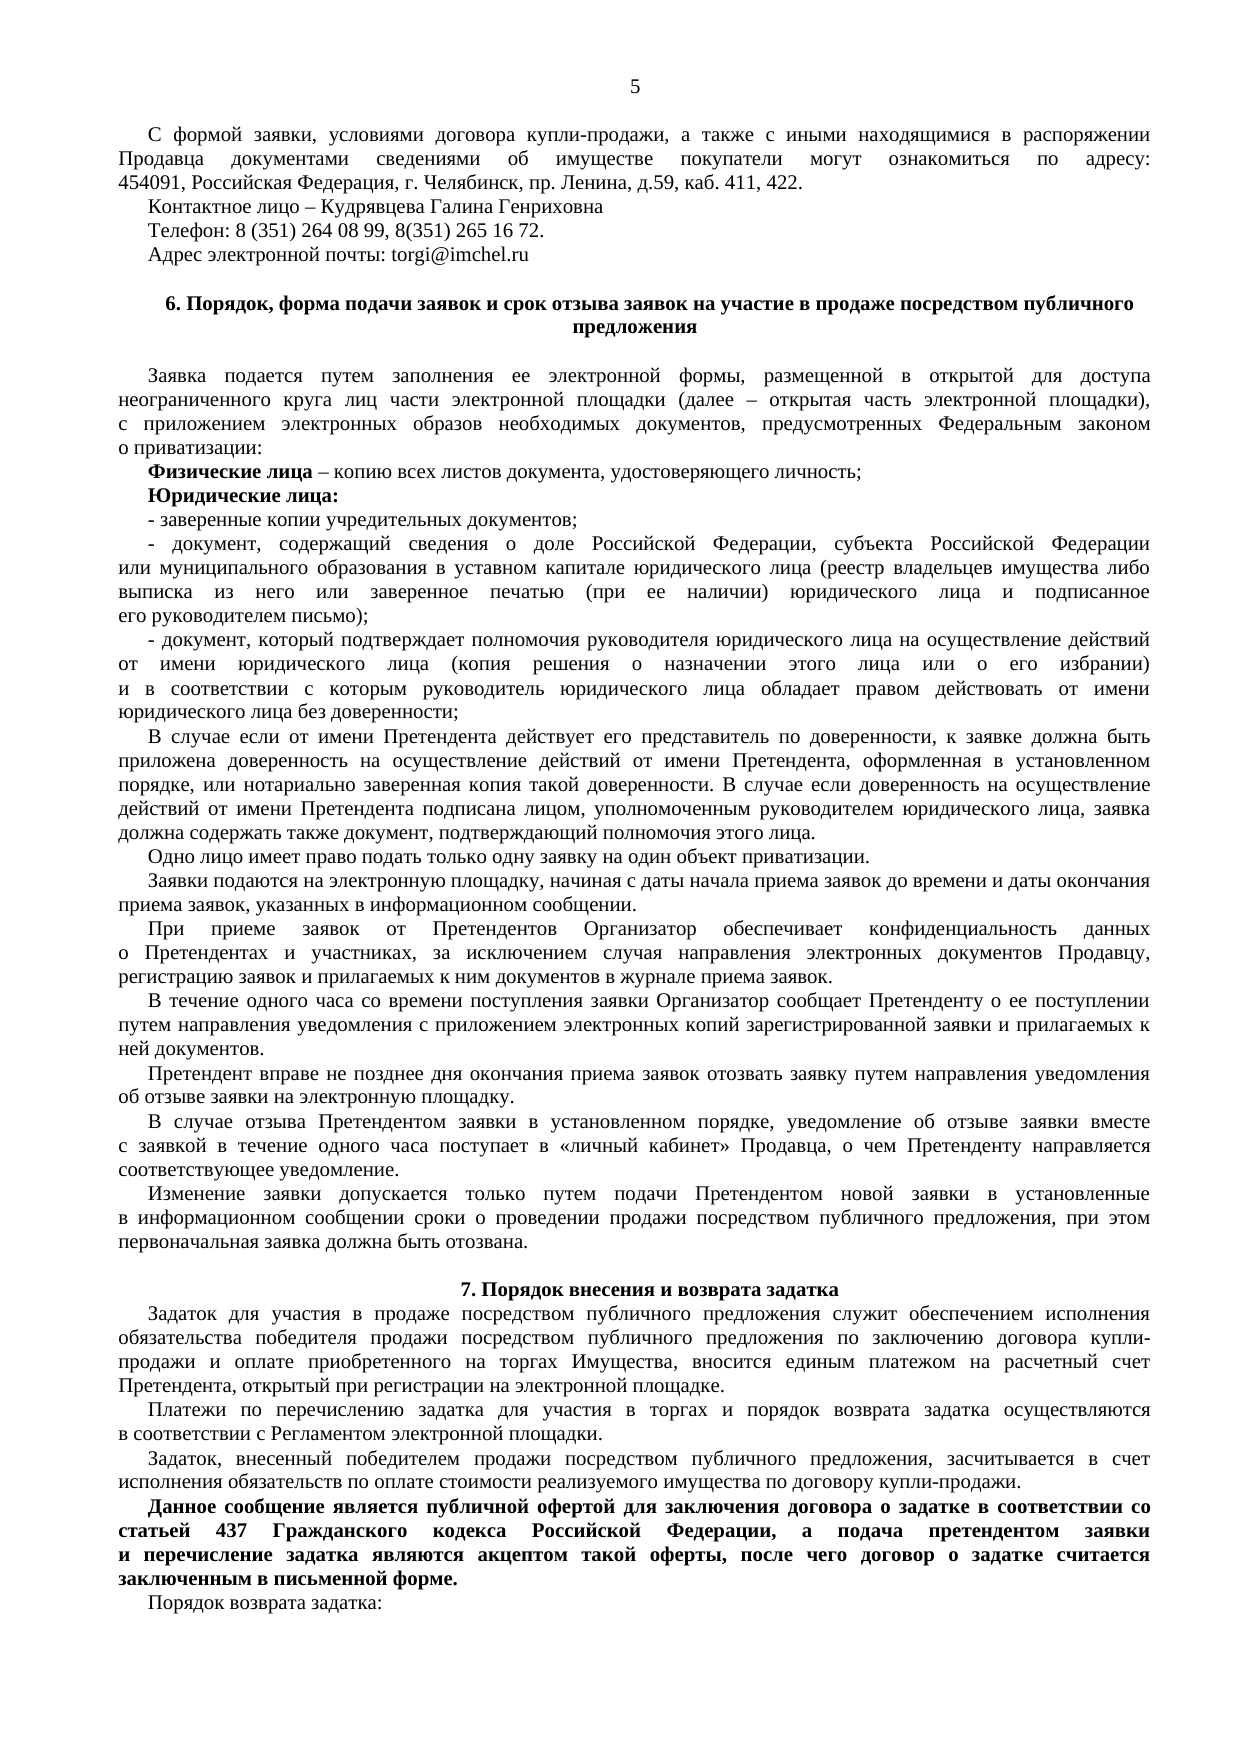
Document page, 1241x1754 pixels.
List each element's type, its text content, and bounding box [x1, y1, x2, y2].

text С формой заявки, условиями договора купли-продажи, а также с иными находящимися в распоряжении Продавца документами сведениями об имуществе покупатели могут ознакомиться по адресу: 454091, Российская Федерация, г. Челябинск, пр. Ленина, д.59, каб. 411, 422. [118, 122, 1152, 194]
text Контактное лицо – Кудрявцева Галина Генриховна [118, 194, 1152, 218]
text Физические лица – копию всех листов документа, удостоверяющего личность; [118, 459, 1152, 483]
text Одно лицо имеет право подать только одну заявку на один объект приватизации. [118, 844, 1152, 868]
text Задаток для участия в продаже посредством публичного предложения служит обеспечением исполнения обязательства победителя продажи посредством публичного предложения по заключению договора купли-продажи и оплате приобретенного на торгах Имущества, вносится единым платежом на расчетный счет Претендента, открытый при регистрации на электронной площадке. [118, 1301, 1152, 1397]
text Телефон: 8 (351) 264 08 99, 8(351) 265 16 72. [118, 218, 1152, 242]
text 7. Порядок внесения и возврата задатка [118, 1277, 1152, 1301]
text При приеме заявок от Претендентов Организатор обеспечивает конфиденциальность данных о Претендентах и участниках, за исключением случая направления электронных документов Продавцу, регистрацию заявок и прилагаемых к ним документов в журнале приема заявок. [118, 916, 1152, 988]
text - заверенные копии учредительных документов; [118, 507, 1152, 531]
text В течение одного часа со времени поступления заявки Организатор сообщает Претенденту о ее поступлении путем направления уведомления с приложением электронных копий зарегистрированной заявки и прилагаемых к ней документов. [118, 988, 1152, 1060]
text Заявки подаются на электронную площадку, начиная с даты начала приема заявок до времени и даты окончания приема заявок, указанных в информационном сообщении. [118, 868, 1152, 916]
text Юридические лица: [118, 483, 1152, 507]
text Порядок возврата задатка: [118, 1590, 1152, 1614]
text Данное сообщение является публичной офертой для заключения договора о задатке в соответствии со статьей 437 Гражданского кодекса Российской Федерации, а подача претендентом заявки и перечисление задатка являются акцептом такой оферты, после чего договор о задатке считается заключенным в письменной форме. [118, 1493, 1152, 1590]
text - документ, содержащий сведения о доле Российской Федерации, субъекта Российской Федерации или муниципального образования в уставном капитале юридического лица (реестр владельцев имущества либо выписка из него или заверенное печатью (при ее наличии) юридического лица и подписанное его руководителем письмо); [118, 531, 1152, 627]
text - документ, который подтверждает полномочия руководителя юридического лица на осуществление действий от имени юридического лица (копия решения о назначении этого лица или о его избрании) и в соответствии с которым руководитель юридического лица обладает правом действовать от имени юридического лица без доверенности; [118, 627, 1152, 723]
text В случае отзыва Претендентом заявки в установленном порядке, уведомление об отзыве заявки вместе с заявкой в течение одного часа поступает в «личный кабинет» Продавца, о чем Претенденту направляется соответствующее уведомление. [118, 1108, 1152, 1181]
text Претендент вправе не позднее дня окончания приема заявок отозвать заявку путем направления уведомления об отзыве заявки на электронную площадку. [118, 1060, 1152, 1108]
text Адрес электронной почты: torgi@imchel.ru [118, 242, 1152, 266]
text Заявка подается путем заполнения ее электронной формы, размещенной в открытой для доступа неограниченного круга лиц части электронной площадки (далее – открытая часть электронной площадки), с приложением электронных образов необходимых документов, предусмотренных Федеральным законом о приватизации: [118, 363, 1152, 459]
text Задаток, внесенный победителем продажи посредством публичного предложения, засчитывается в счет исполнения обязательств по оплате стоимости реализуемого имущества по договору купли-продажи. [118, 1445, 1152, 1493]
text В случае если от имени Претендента действует его представитель по доверенности, к заявке должна быть приложена доверенность на осуществление действий от имени Претендента, оформленная в установленном порядке, или нотариально заверенная копия такой доверенности. В случае если доверенность на осуществление действий от имени Претендента подписана лицом, уполномоченным руководителем юридического лица, заявка должна содержать также документ, подтверждающий полномочия этого лица. [118, 723, 1152, 844]
text Платежи по перечислению задатка для участия в торгах и порядок возврата задатка осуществляются в соответствии с Регламентом электронной площадки. [118, 1397, 1152, 1445]
text 6. Порядок, форма подачи заявок и срок отзыва заявок на участие в продаже посредством публичного предложения [118, 290, 1152, 338]
text Изменение заявки допускается только путем подачи Претендентом новой заявки в установленные в информационном сообщении сроки о проведении продажи посредством публичного предложения, при этом первоначальная заявка должна быть отозвана. [118, 1181, 1152, 1253]
